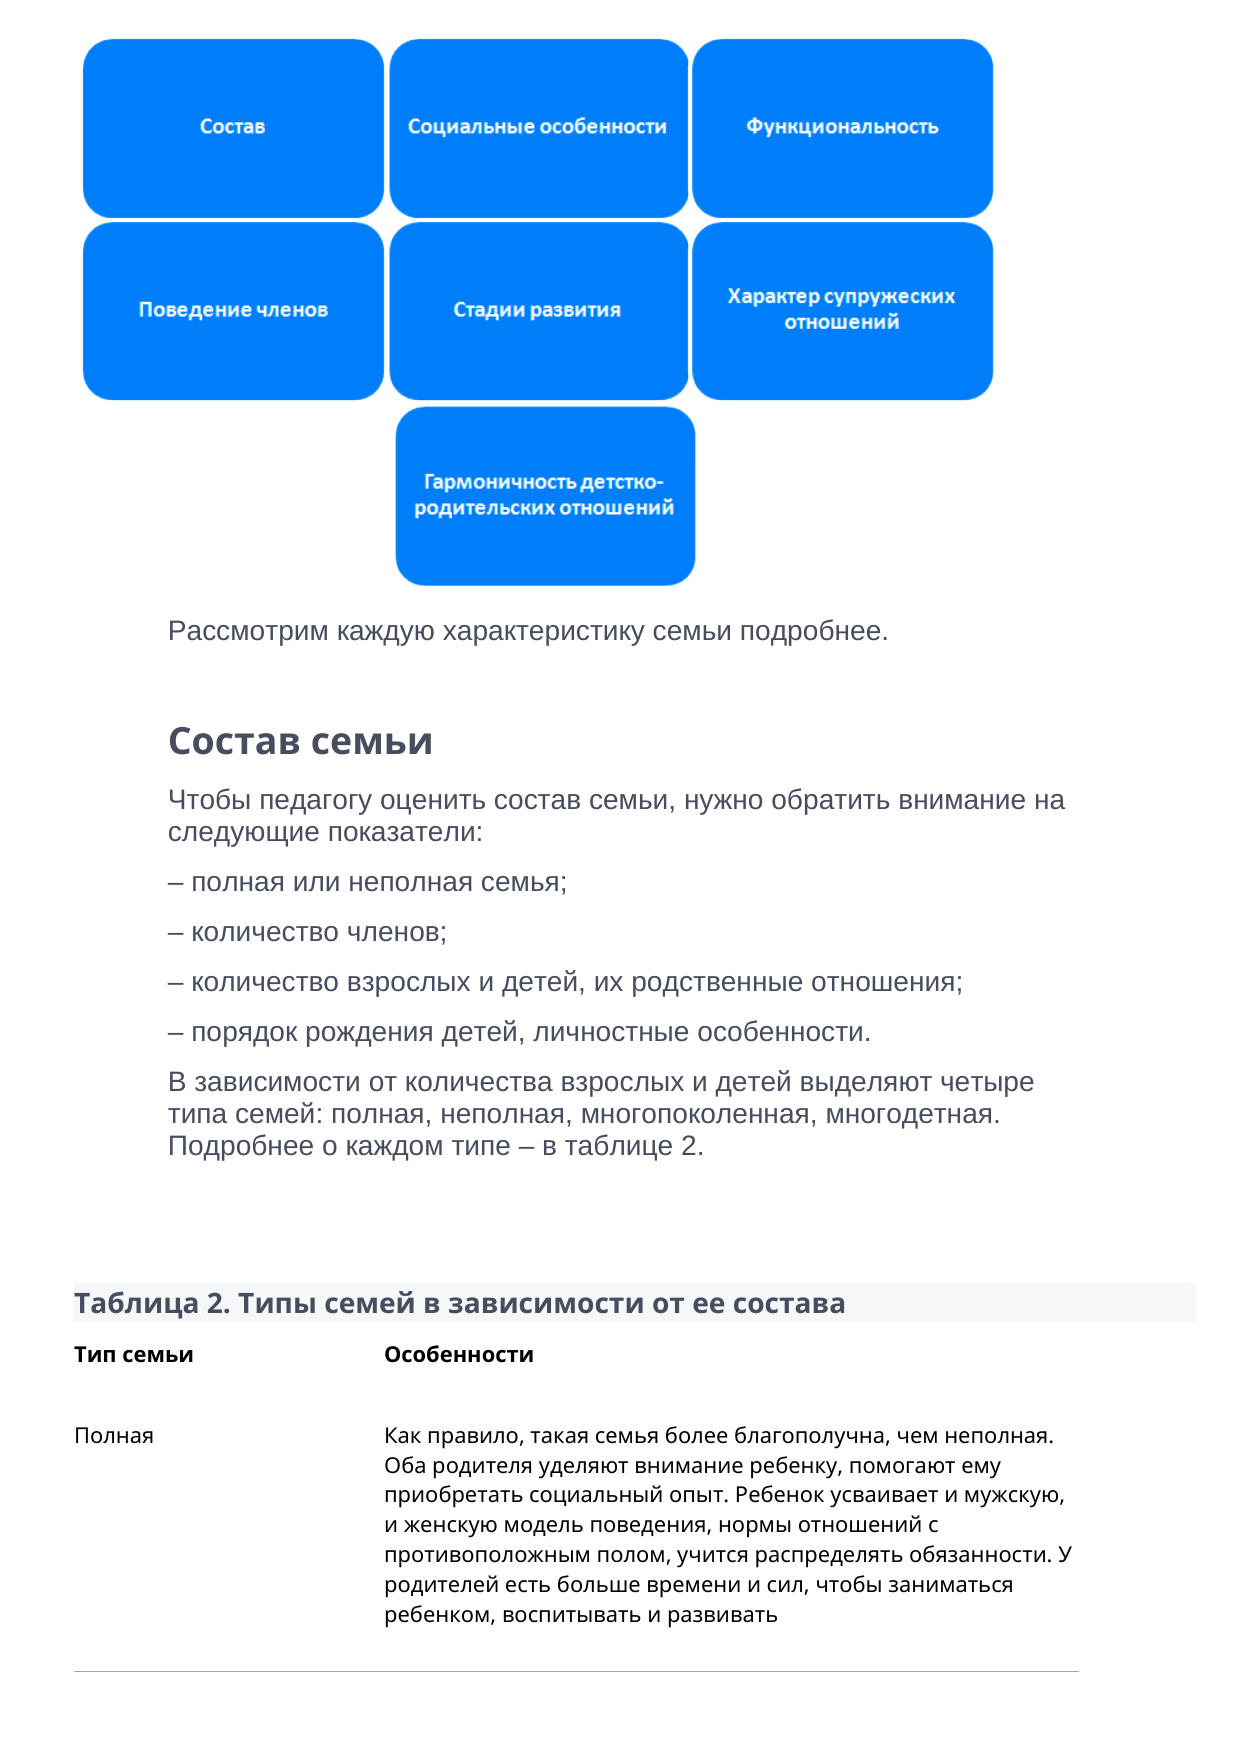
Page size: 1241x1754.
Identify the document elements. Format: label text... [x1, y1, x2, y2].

text – полная или неполная семья; [168, 865, 1102, 897]
text В зависимости от количества взрослых и детей выделяют четыре типа семей: полная, неполная, многопоколенная, многодетная. Подробнее о каждом типе – в таблице 2. [168, 1064, 1102, 1162]
table_cell Как правило, такая семья более благополучна, чем неполная. Оба родителя уделяют внимание ребенку, помогают ему приобретать социальный опыт. Ребенок усваивает и мужскую, и женскую модель поведения, нормы отношений с противоположным полом, учится распределять обязанности. У родителей есть больше времени и сил, чтобы заниматься ребенком, воспитывать и развивать [384, 1386, 1079, 1671]
text – количество членов; [168, 915, 1102, 947]
text – количество взрослых и детей, их родственные отношения; [168, 965, 1102, 997]
table_header Особенности [384, 1339, 1079, 1386]
picture [73, 29, 1001, 597]
text Чтобы педагогу оценить состав семьи, нужно обратить внимание на следующие показатели: [168, 783, 1102, 847]
table_cell Полная [74, 1386, 384, 1671]
text Состав семьи [168, 714, 1102, 765]
text Таблица 2. Типы семей в зависимости от ее состава [74, 1283, 1196, 1322]
text – порядок рождения детей, личностные особенности. [168, 1014, 1102, 1047]
table_header Тип семьи [74, 1339, 384, 1386]
text Рассмотрим каждую характеристику семьи подробнее. [168, 614, 1102, 647]
